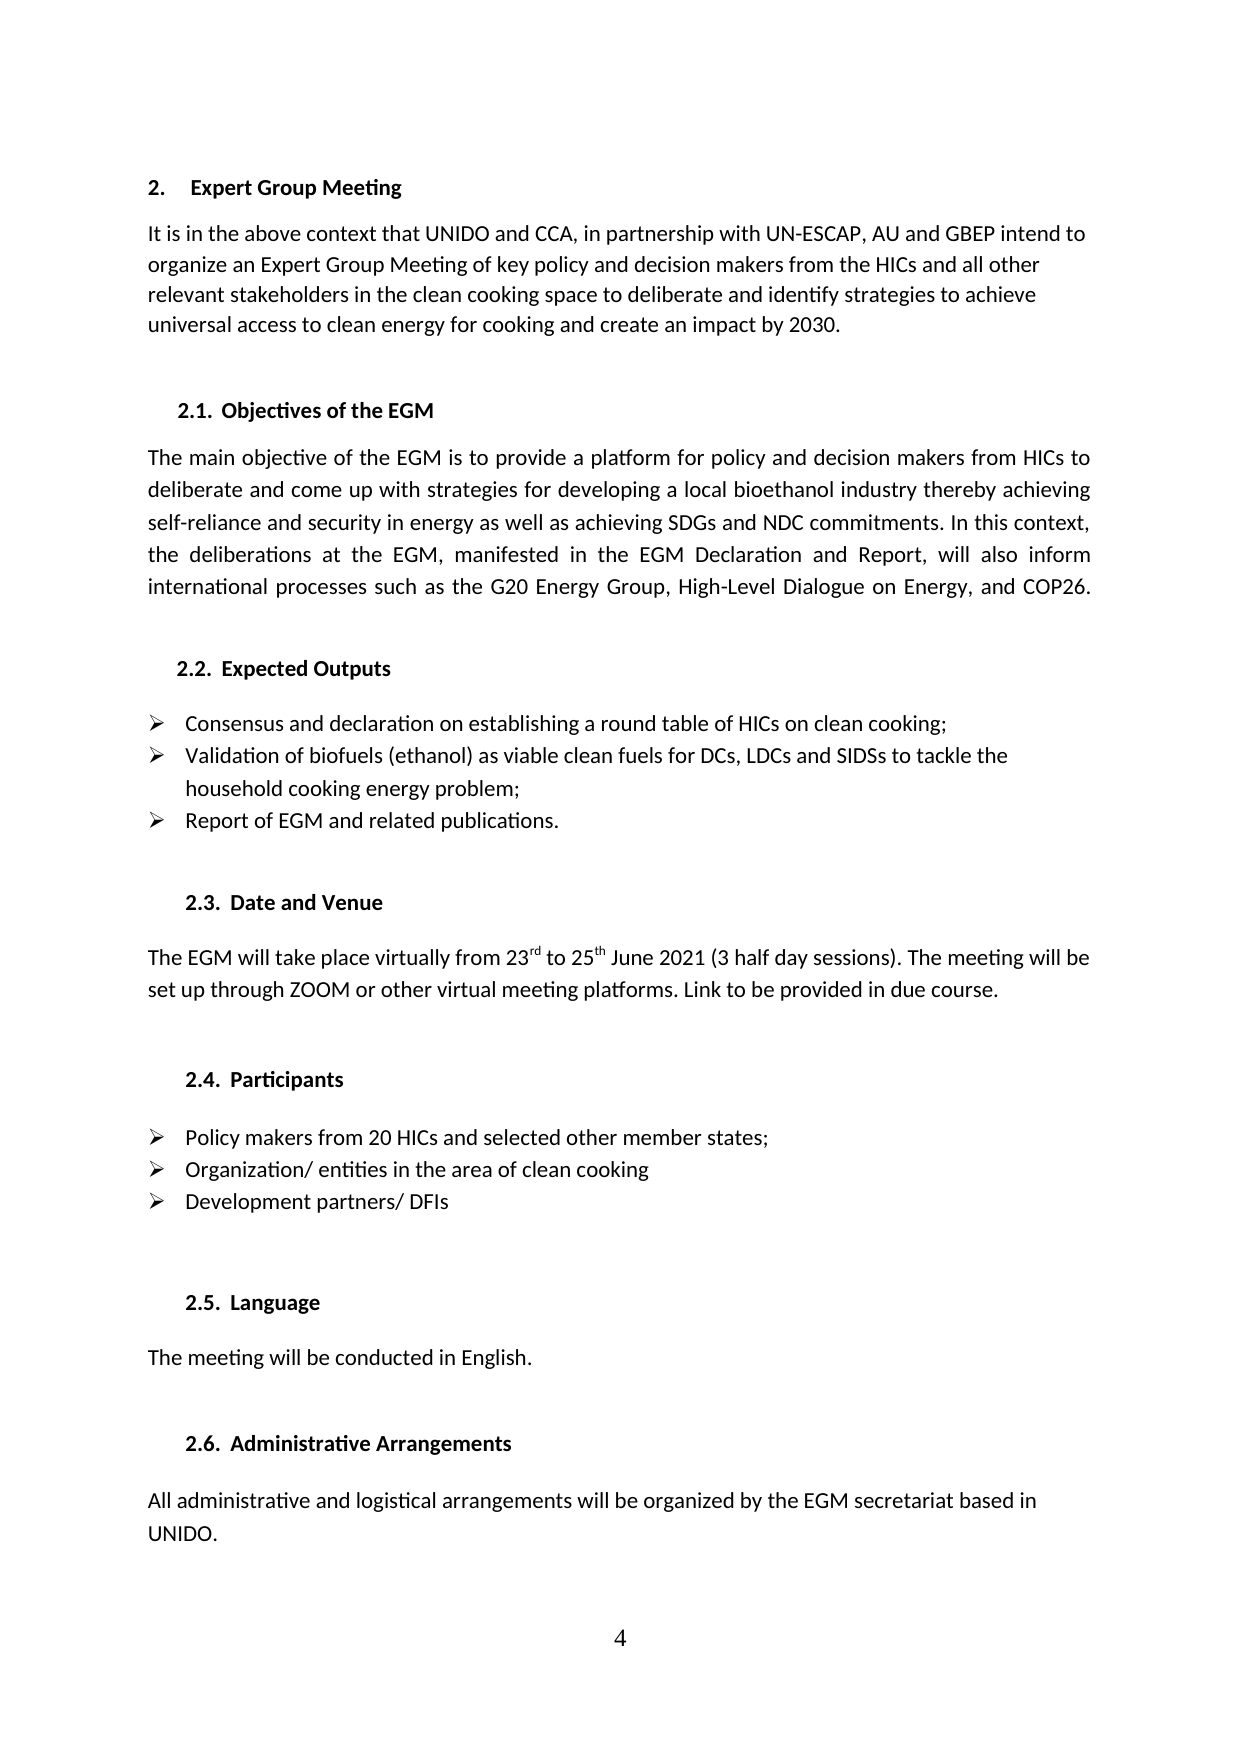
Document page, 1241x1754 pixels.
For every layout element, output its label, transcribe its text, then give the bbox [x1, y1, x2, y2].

text It is in the above context that UNIDO and CCA, in partnership with UN-ESCAP, AU and GBEP intend to organize an Expert Group Meeting of key policy and decision makers from the HICs and all other relevant stakeholders in the clean cooking space to deliberate and identify strategies to achieve universal access to clean energy for cooking and create an impact by 2030. [148, 219, 1093, 369]
list Objectives of the EGM [177, 396, 1093, 424]
subtitle Date and Venue [185, 888, 1093, 916]
subtitle Participants [185, 1066, 1093, 1093]
list Validation of biofuels (ethanol) as viable clean fuels for DCs, LDCs and SIDSs to tackle the household cooking energy problem; [148, 741, 1093, 802]
subtitle Administrative Arrangements [185, 1429, 1093, 1457]
text The EGM will take place virtually from 23rd to 25th June 2021 (3 half day sessions). The meeting will be set up through ZOOM or other virtual meeting platforms. Link to be provided in due course. [148, 943, 1093, 1036]
list Expert Group Meeting [148, 173, 1093, 201]
text The main objective of the EGM is to provide a platform for policy and decision makers from HICs to deliberate and come up with strategies for developing a local bioethanol industry thereby achieving self-reliance and security in energy as well as achieving SDGs and NDC commitments. In this context, the deliberations at the EGM, manifested in the EGM Declaration and Report, will also inform international processes such as the G20 Energy Group, High-Level Dialogue on Energy, and COP26. [148, 443, 1093, 633]
list Organization/ entities in the area of clean cooking [148, 1155, 1093, 1183]
list Development partners/ DFIs [148, 1187, 1093, 1215]
list Policy makers from 20 HICs and selected other member states; [148, 1123, 1093, 1151]
subtitle Language [185, 1288, 1093, 1316]
list Report of EGM and related publications. [148, 806, 1093, 867]
text All administrative and logistical arrangements will be organized by the EGM secretariat based in UNIDO. [148, 1487, 1093, 1580]
subtitle Expected Outputs [176, 654, 1093, 682]
text The meeting will be conducted in English. [148, 1343, 1093, 1402]
list Consensus and declaration on establishing a round table of HICs on clean cooking; [148, 709, 1093, 737]
